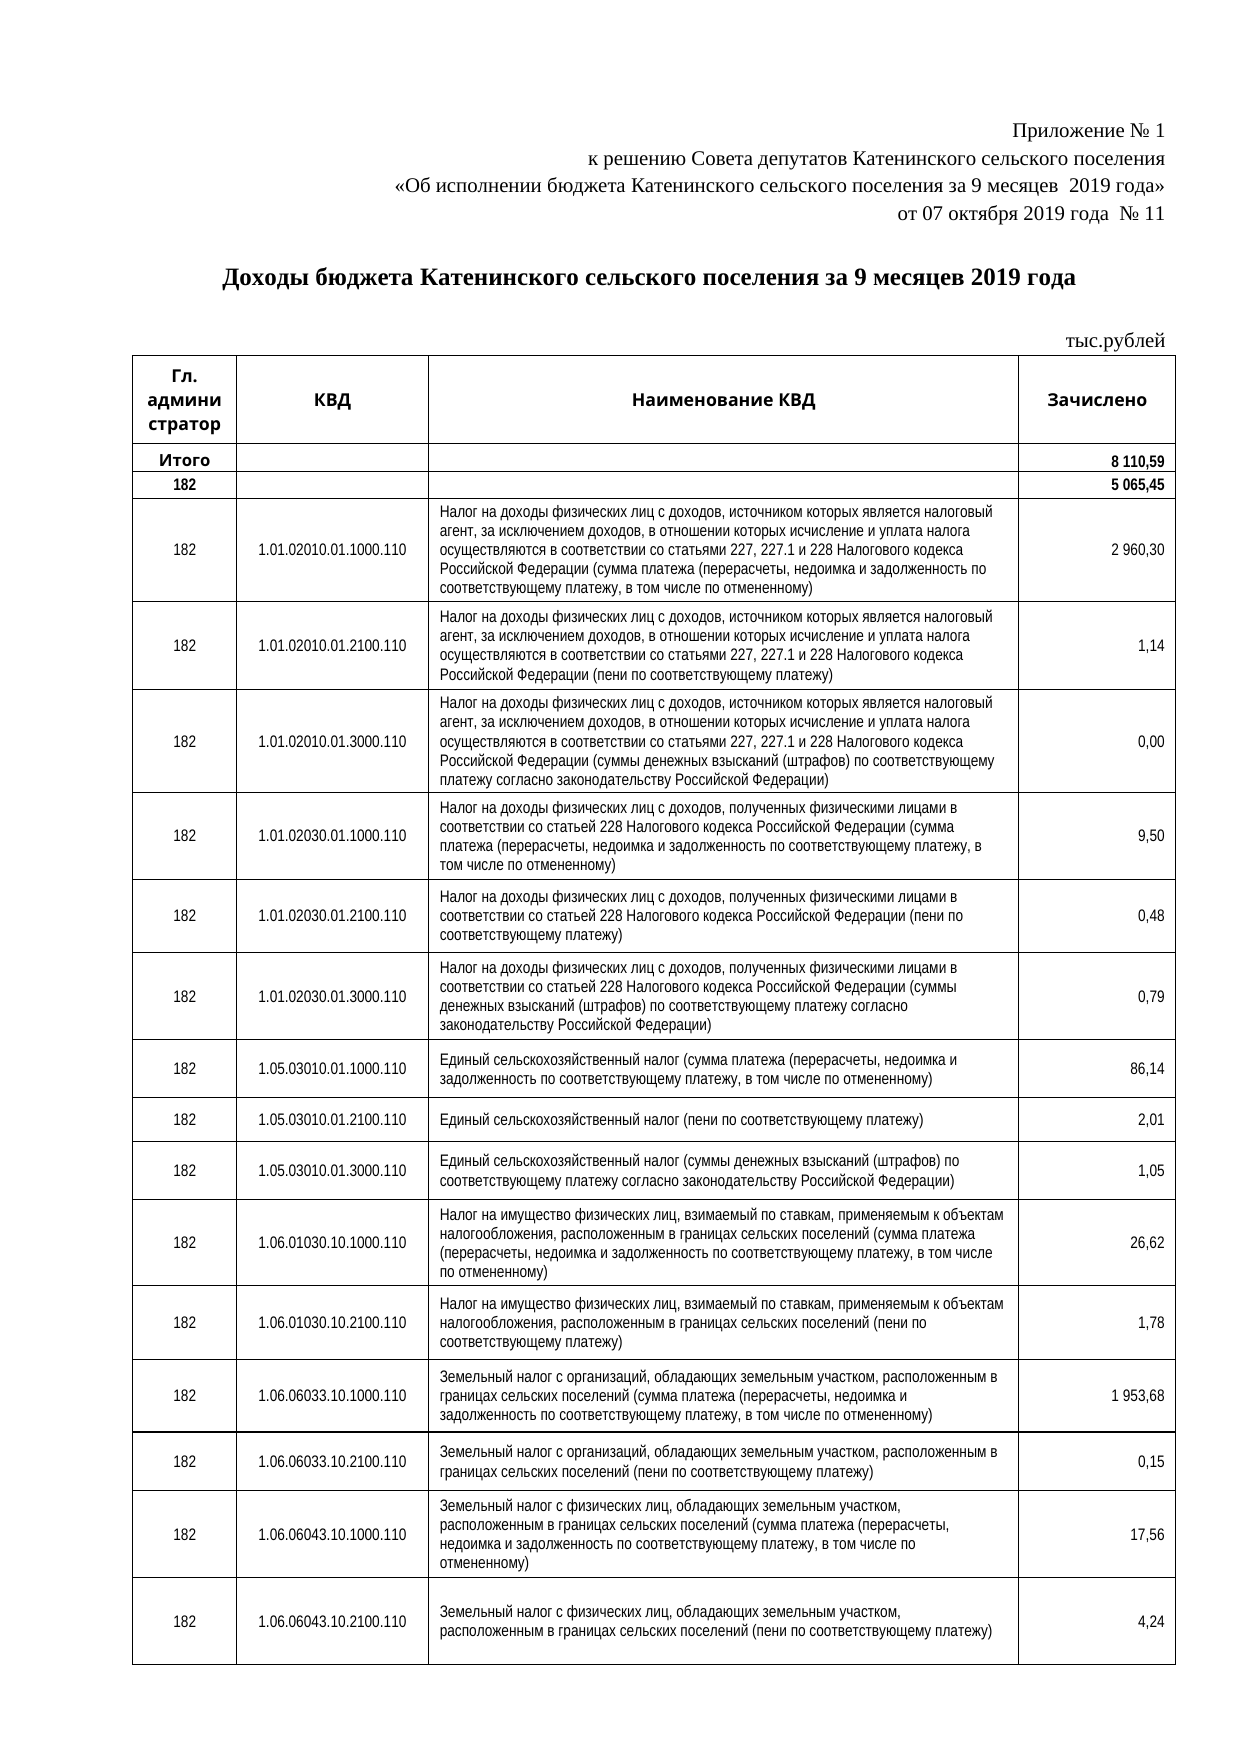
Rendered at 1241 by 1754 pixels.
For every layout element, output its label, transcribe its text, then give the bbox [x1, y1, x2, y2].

table_cell Единый сельскохозяйственный налог (сумма платежа (перерасчеты, недоимка и задолженность по соответствующему платежу, в том числе по отмененному) [429, 1040, 1018, 1097]
table_cell Земельный налог с физических лиц, обладающих земельным участком, расположенным в границах сельских поселений (пени по соответствующему платежу) [429, 1578, 1018, 1664]
table_cell 1,78 [1019, 1286, 1175, 1358]
table_cell 4,24 [1019, 1578, 1175, 1664]
table_cell 1 953,68 [1019, 1360, 1175, 1431]
table_cell 1,05 [1019, 1142, 1175, 1199]
table_cell 5 065,45 [1019, 472, 1175, 497]
table_cell 182 [133, 1200, 236, 1285]
table_cell 9,50 [1019, 793, 1175, 878]
table_header Зачислено [1019, 356, 1175, 443]
table_cell 182 [133, 1578, 236, 1664]
table_cell 1.01.02030.01.2100.110 [237, 880, 428, 952]
table_cell 182 [133, 602, 236, 689]
table_cell Налог на имущество физических лиц, взимаемый по ставкам, применяемым к объектам налогообложения, расположенным в границах сельских поселений (пени по соответствующему платежу) [429, 1286, 1018, 1358]
table_cell 182 [133, 1142, 236, 1199]
table_cell 182 [133, 1098, 236, 1141]
table_cell [429, 444, 1018, 471]
table_cell 1.05.03010.01.1000.110 [237, 1040, 428, 1097]
table_cell 1.06.06043.10.1000.110 [237, 1491, 428, 1577]
table_cell Налог на доходы физических лиц с доходов, полученных физическими лицами в соответствии со статьей 228 Налогового кодекса Российской Федерации (пени по соответствующему платежу) [429, 880, 1018, 952]
table_cell Единый сельскохозяйственный налог (пени по соответствующему платежу) [429, 1098, 1018, 1141]
text Доходы бюджета Катенинского сельского поселения за 9 месяцев 2019 года [133, 262, 1165, 290]
table_header КВД [237, 356, 428, 443]
table_cell 182 [133, 690, 236, 792]
text тыс.рублей [133, 328, 1165, 352]
table_cell 2,01 [1019, 1098, 1175, 1141]
table_header Гл. администратор [133, 356, 236, 443]
table_cell Земельный налог с организаций, обладающих земельным участком, расположенным в границах сельских поселений (сумма платежа (перерасчеты, недоимка и задолженность по соответствующему платежу, в том числе по отмененному) [429, 1360, 1018, 1431]
table_cell [429, 472, 1018, 497]
table_cell 182 [133, 1360, 236, 1431]
table_cell 182 [133, 793, 236, 878]
table_cell Земельный налог с организаций, обладающих земельным участком, расположенным в границах сельских поселений (пени по соответствующему платежу) [429, 1433, 1018, 1490]
table_cell 8 110,59 [1019, 444, 1175, 471]
table_cell Налог на доходы физических лиц с доходов, источником которых является налоговый агент, за исключением доходов, в отношении которых исчисление и уплата налога осуществляются в соответствии со статьями 227, 227.1 и 228 Налогового кодекса Российской Федерации (пени по соответствующему платежу) [429, 602, 1018, 689]
table_cell Единый сельскохозяйственный налог (суммы денежных взысканий (штрафов) по соответствующему платежу согласно законодательству Российской Федерации) [429, 1142, 1018, 1199]
table_cell Налог на доходы физических лиц с доходов, источником которых является налоговый агент, за исключением доходов, в отношении которых исчисление и уплата налога осуществляются в соответствии со статьями 227, 227.1 и 228 Налогового кодекса Российской Федерации (сумма платежа (перерасчеты, недоимка и задолженность по соответствующему платежу, в том числе по отмененному) [429, 499, 1018, 601]
table_header Наименование КВД [429, 356, 1018, 443]
table_cell 0,48 [1019, 880, 1175, 952]
table_cell 1.06.01030.10.1000.110 [237, 1200, 428, 1285]
table_cell Налог на доходы физических лиц с доходов, полученных физическими лицами в соответствии со статьей 228 Налогового кодекса Российской Федерации (суммы денежных взысканий (штрафов) по соответствующему платежу согласно законодательству Российской Федерации) [429, 953, 1018, 1039]
table_cell Налог на доходы физических лиц с доходов, источником которых является налоговый агент, за исключением доходов, в отношении которых исчисление и уплата налога осуществляются в соответствии со статьями 227, 227.1 и 228 Налогового кодекса Российской Федерации (суммы денежных взысканий (штрафов) по соответствующему платежу согласно законодательству Российской Федерации) [429, 690, 1018, 792]
table_cell 1.01.02030.01.1000.110 [237, 793, 428, 878]
table_cell 17,56 [1019, 1491, 1175, 1577]
text от 07 октября 2019 года № 11 [133, 201, 1165, 225]
table_cell 1.05.03010.01.3000.110 [237, 1142, 428, 1199]
table_cell 182 [133, 1491, 236, 1577]
table_cell 1.06.06033.10.1000.110 [237, 1360, 428, 1431]
table_cell 182 [133, 1286, 236, 1358]
table_cell 1.01.02010.01.2100.110 [237, 602, 428, 689]
text к решению Совета депутатов Катенинского сельского поселения [133, 146, 1165, 170]
table_cell Земельный налог с физических лиц, обладающих земельным участком, расположенным в границах сельских поселений (сумма платежа (перерасчеты, недоимка и задолженность по соответствующему платежу, в том числе по отмененному) [429, 1491, 1018, 1577]
table_cell 1,14 [1019, 602, 1175, 689]
table_cell 182 [133, 880, 236, 952]
table_cell 1.06.06043.10.2100.110 [237, 1578, 428, 1664]
table_cell Налог на имущество физических лиц, взимаемый по ставкам, применяемым к объектам налогообложения, расположенным в границах сельских поселений (сумма платежа (перерасчеты, недоимка и задолженность по соответствующему платежу, в том числе по отмененному) [429, 1200, 1018, 1285]
table_cell 26,62 [1019, 1200, 1175, 1285]
table_cell 1.01.02010.01.3000.110 [237, 690, 428, 792]
text «Об исполнении бюджета Катенинского сельского поселения за 9 месяцев 2019 года» [133, 173, 1165, 197]
table_cell 0,79 [1019, 953, 1175, 1039]
table_cell 2 960,30 [1019, 499, 1175, 601]
table_cell 182 [133, 472, 236, 497]
table_cell 1.01.02010.01.1000.110 [237, 499, 428, 601]
table_cell 0,15 [1019, 1433, 1175, 1490]
table_cell [237, 472, 428, 497]
table_cell 86,14 [1019, 1040, 1175, 1097]
table_cell Налог на доходы физических лиц с доходов, полученных физическими лицами в соответствии со статьей 228 Налогового кодекса Российской Федерации (сумма платежа (перерасчеты, недоимка и задолженность по соответствующему платежу, в том числе по отмененному) [429, 793, 1018, 878]
table_cell 1.06.01030.10.2100.110 [237, 1286, 428, 1358]
table_cell 182 [133, 499, 236, 601]
table_cell 182 [133, 1433, 236, 1490]
table_cell 1.01.02030.01.3000.110 [237, 953, 428, 1039]
table_cell [237, 444, 428, 471]
table_cell Итого [133, 444, 236, 471]
table_cell 1.06.06033.10.2100.110 [237, 1433, 428, 1490]
table_cell 182 [133, 953, 236, 1039]
table_cell 1.05.03010.01.2100.110 [237, 1098, 428, 1141]
text Приложение № 1 [133, 118, 1165, 142]
table_cell 182 [133, 1040, 236, 1097]
table_cell 0,00 [1019, 690, 1175, 792]
